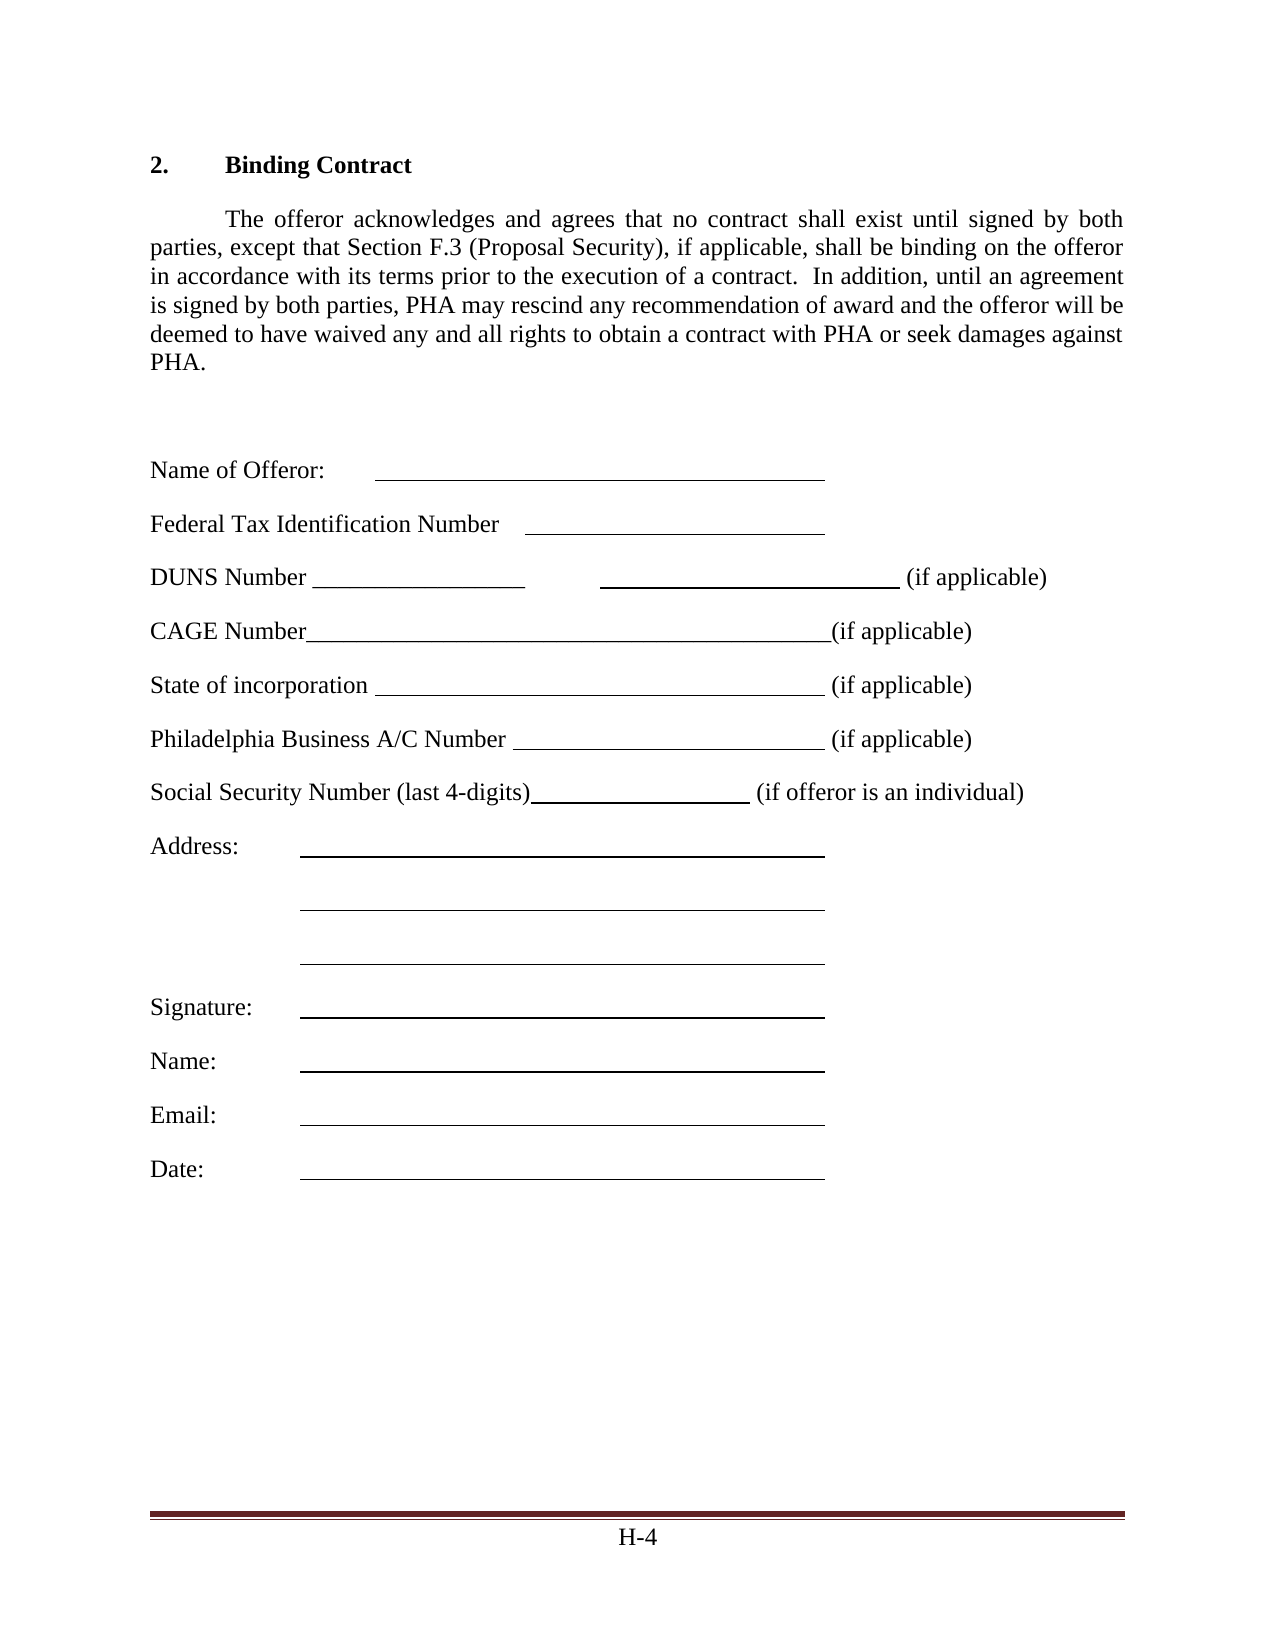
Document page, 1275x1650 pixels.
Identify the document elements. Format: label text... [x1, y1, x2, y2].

text Signature: [150, 992, 1125, 1021]
text Address: [150, 831, 1125, 860]
text CAGE Number__________________________________________(if applicable) [150, 616, 1125, 645]
text Philadelphia Business A/C Number (if applicable) [150, 724, 1125, 752]
text DUNS Number _________________ (if applicable) [150, 562, 1125, 591]
subtitle Binding Contract [150, 150, 1125, 179]
text The offeror acknowledges and agrees that no contract shall exist until signed by both parties, except that Section F.3 (Proposal Security), if applicable, shall be binding on the offeror in accordance with its terms prior to the execution of a contract. In addition, until an agreement is signed by both parties, PHA may rescind any recommendation of award and the offeror will be deemed to have waived any and all rights to obtain a contract with PHA or seek damages against PHA. [150, 204, 1125, 376]
text Name: [150, 1046, 1125, 1075]
text Social Security Number (last 4-digits) (if offeror is an individual) [150, 777, 1125, 806]
text Date: [150, 1154, 1125, 1182]
text Federal Tax Identification Number [150, 509, 1125, 537]
text Email: [150, 1100, 1125, 1129]
text State of incorporation (if applicable) [150, 670, 1125, 699]
text Name of Offeror: [150, 455, 1125, 484]
